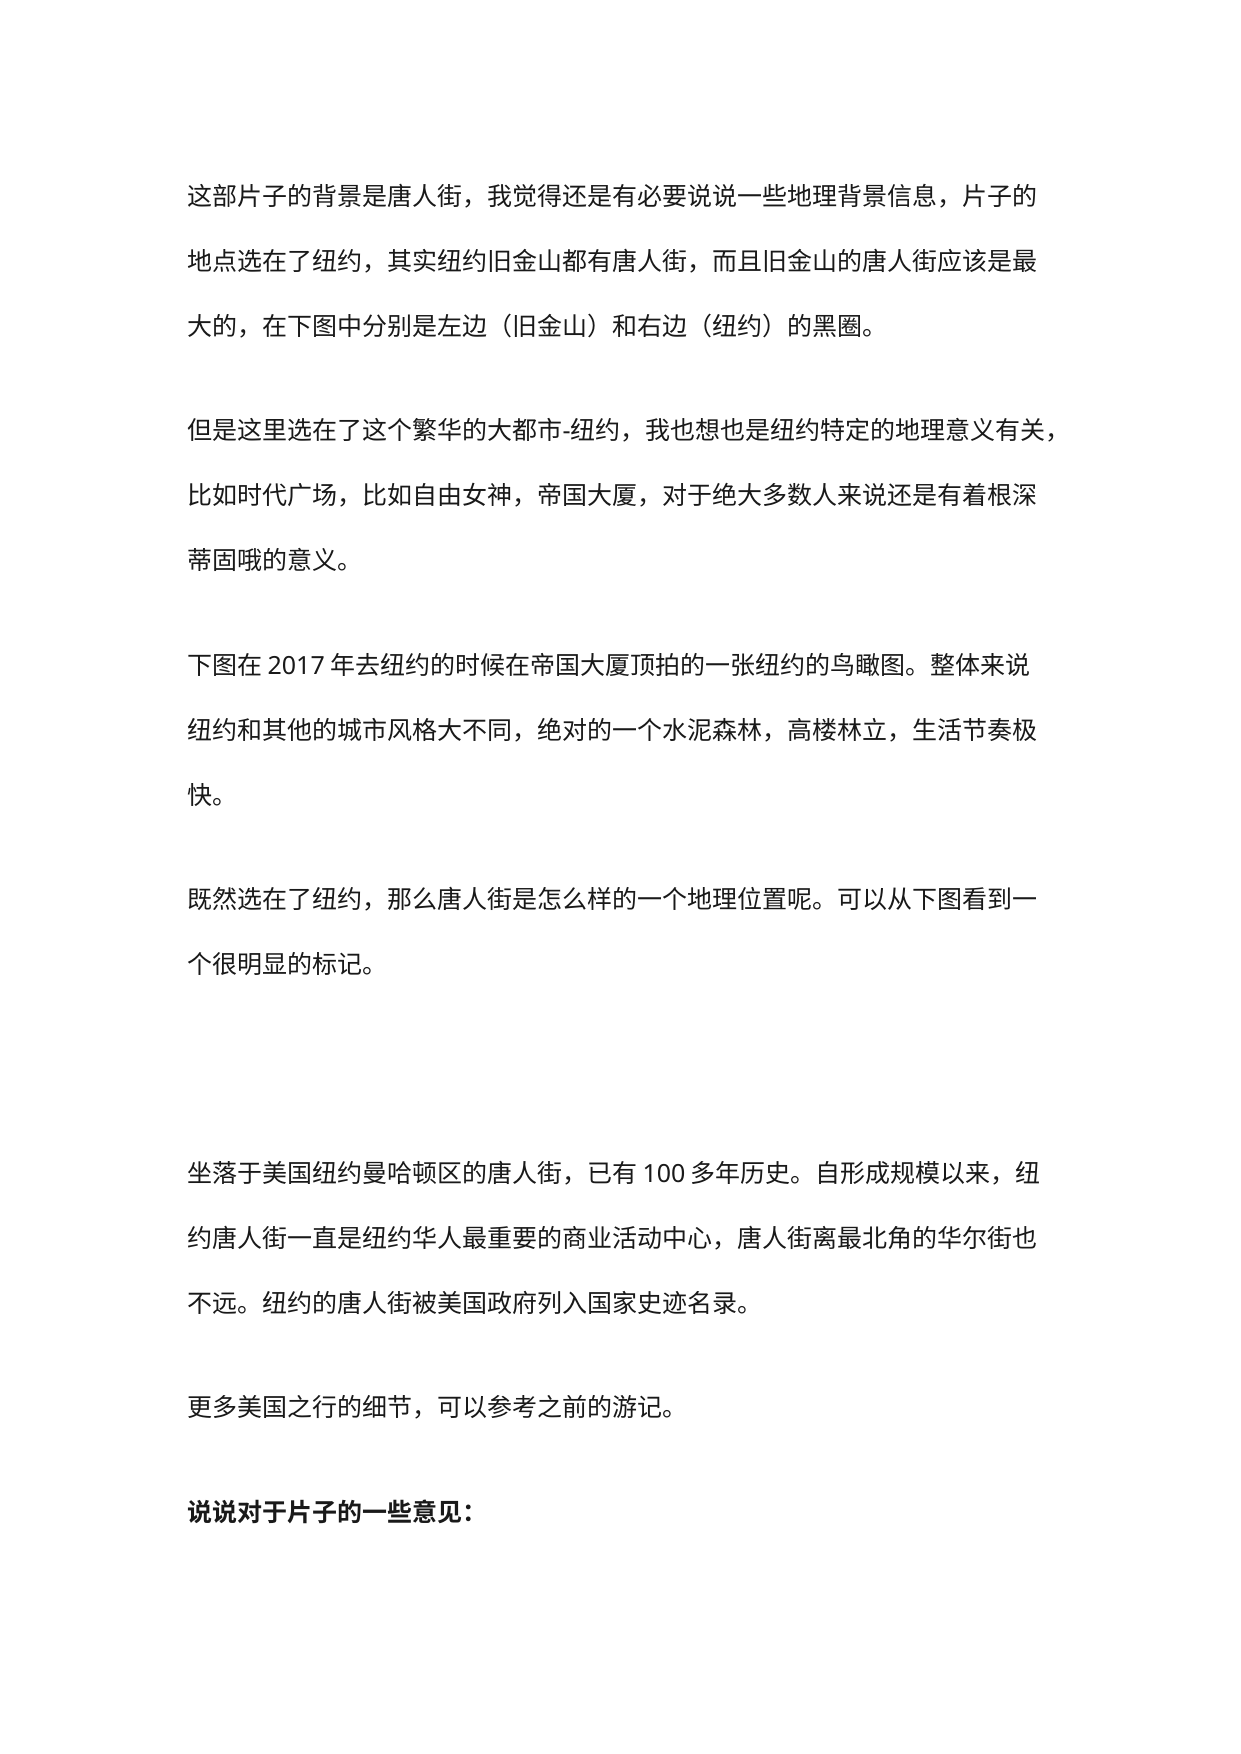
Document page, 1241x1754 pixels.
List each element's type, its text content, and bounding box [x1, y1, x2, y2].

text 更多美国之行的细节，可以参考之前的游记。 [187, 1373, 1053, 1438]
text 既然选在了纽约，那么唐人街是怎么样的一个地理位置呢。可以从下图看到一个很明显的标记。 [187, 865, 1053, 995]
text 这部片子的背景是唐人街，我觉得还是有必要说说一些地理背景信息，片子的地点选在了纽约，其实纽约旧金山都有唐人街，而且旧金山的唐人街应该是最大的，在下图中分别是左边（旧金山）和右边（纽约）的黑圈。 [187, 162, 1053, 357]
text 说说对于片子的一些意见： [187, 1478, 1053, 1543]
text 下图在2017年去纽约的时候在帝国大厦顶拍的一张纽约的鸟瞰图。整体来说纽约和其他的城市风格大不同，绝对的一个水泥森林，高楼林立，生活节奏极快。 [187, 631, 1053, 826]
text 坐落于美国纽约曼哈顿区的唐人街，已有100多年历史。自形成规模以来，纽约唐人街一直是纽约华人最重要的商业活动中心，唐人街离最北角的华尔街也不远。纽约的唐人街被美国政府列入国家史迹名录。 [187, 1139, 1053, 1334]
text 但是这里选在了这个繁华的大都市-纽约，我也想也是纽约特定的地理意义有关，比如时代广场，比如自由女神，帝国大厦，对于绝大多数人来说还是有着根深蒂固哦的意义。 [187, 396, 1053, 591]
